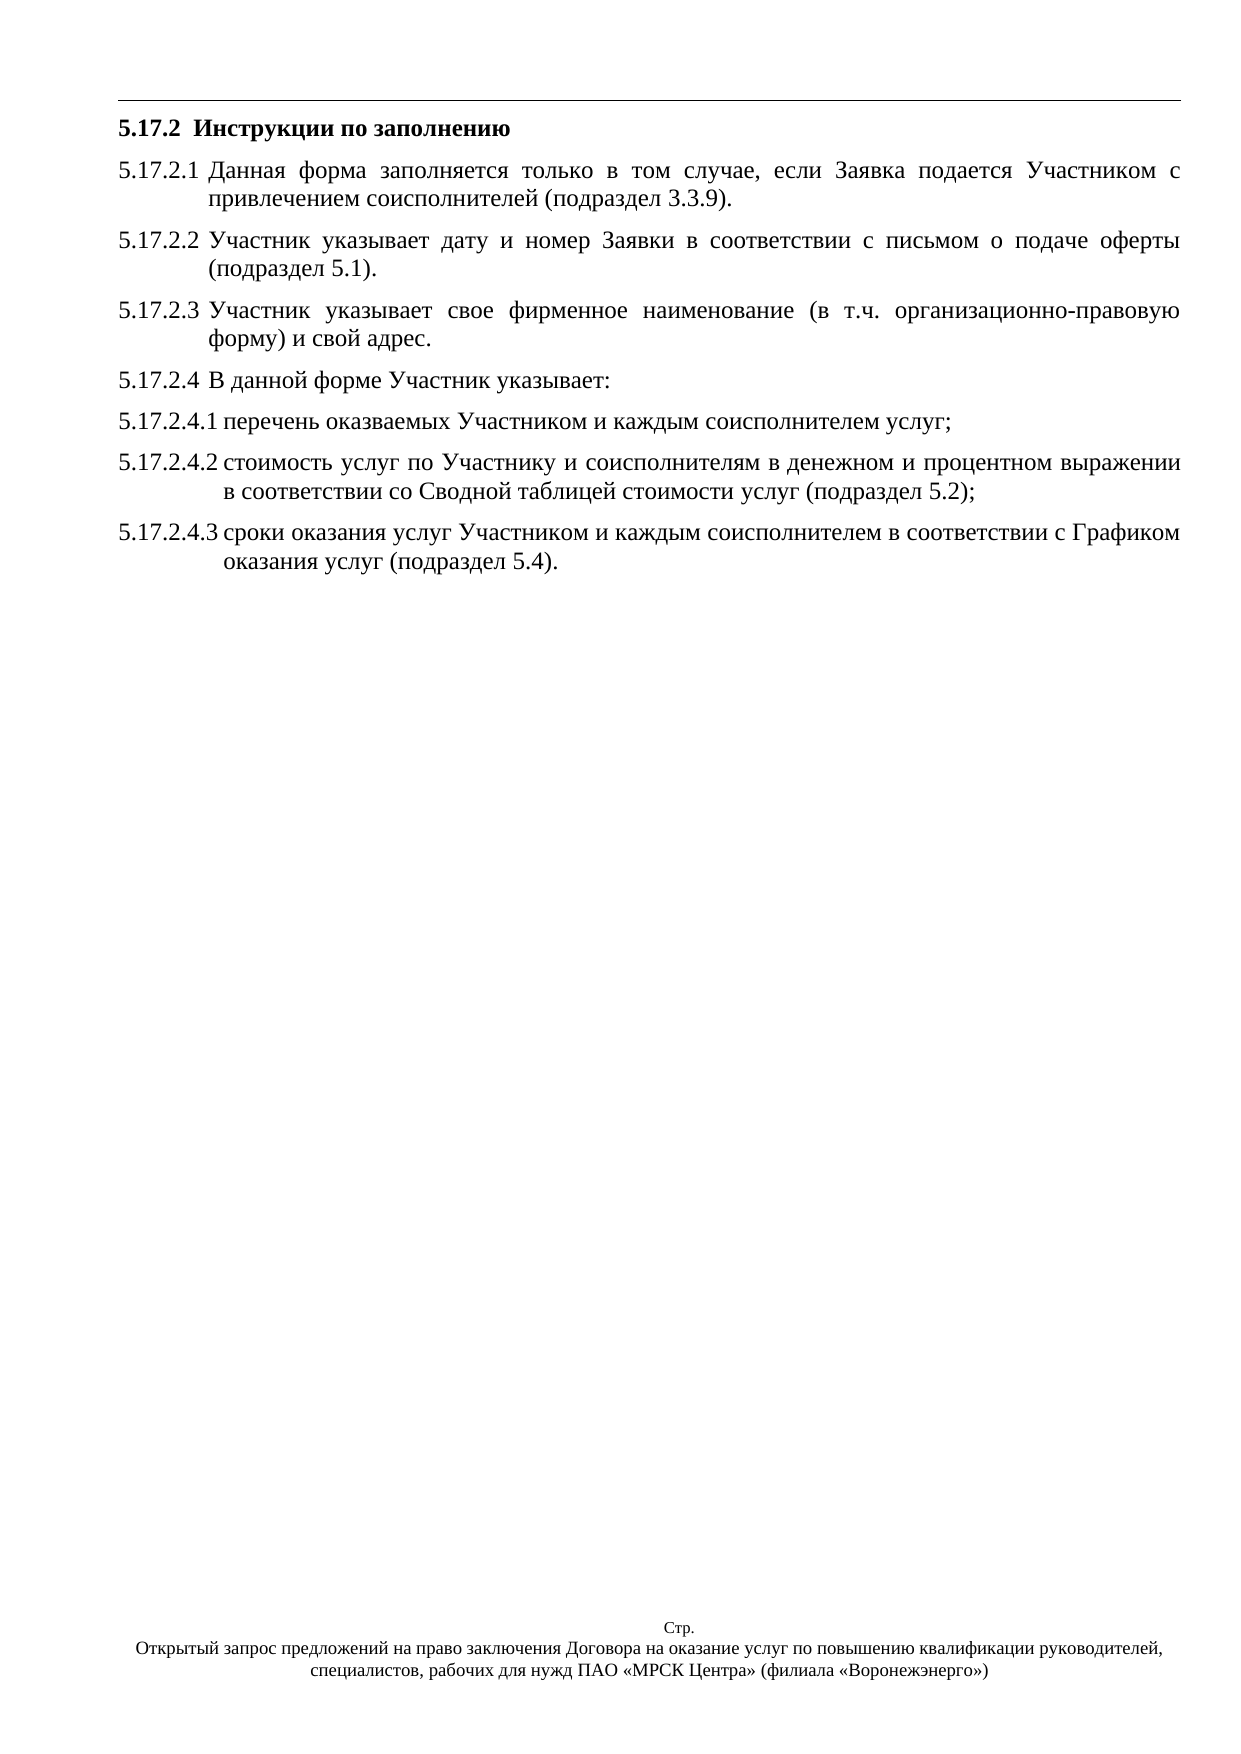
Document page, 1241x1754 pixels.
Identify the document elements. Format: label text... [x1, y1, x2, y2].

list Участник указывает дату и номер Заявки в соответствии с письмом о подаче оферты (подраздел 5.1). [118, 225, 1181, 282]
subtitle Инструкции по заполнению [118, 113, 1181, 142]
list стоимость услуг по Участнику и соисполнителям в денежном и процентном выражении в соответствии со Сводной таблицей стоимости услуг (подраздел 5.2); [118, 447, 1181, 505]
list В данной форме Участник указывает: [118, 365, 1181, 393]
list Участник указывает свое фирменное наименование (в т.ч. организационно-правовую форму) и свой адрес. [118, 295, 1181, 352]
list Данная форма заполняется только в том случае, если Заявка подается Участником с привлечением соисполнителей (подраздел 3.3.9). [118, 155, 1181, 212]
list сроки оказания услуг Участником и каждым соисполнителем в соответствии с Графиком оказания услуг (подраздел 5.4). [118, 517, 1181, 575]
list перечень оказваемых Участником и каждым соисполнителем услуг; [118, 406, 1181, 435]
